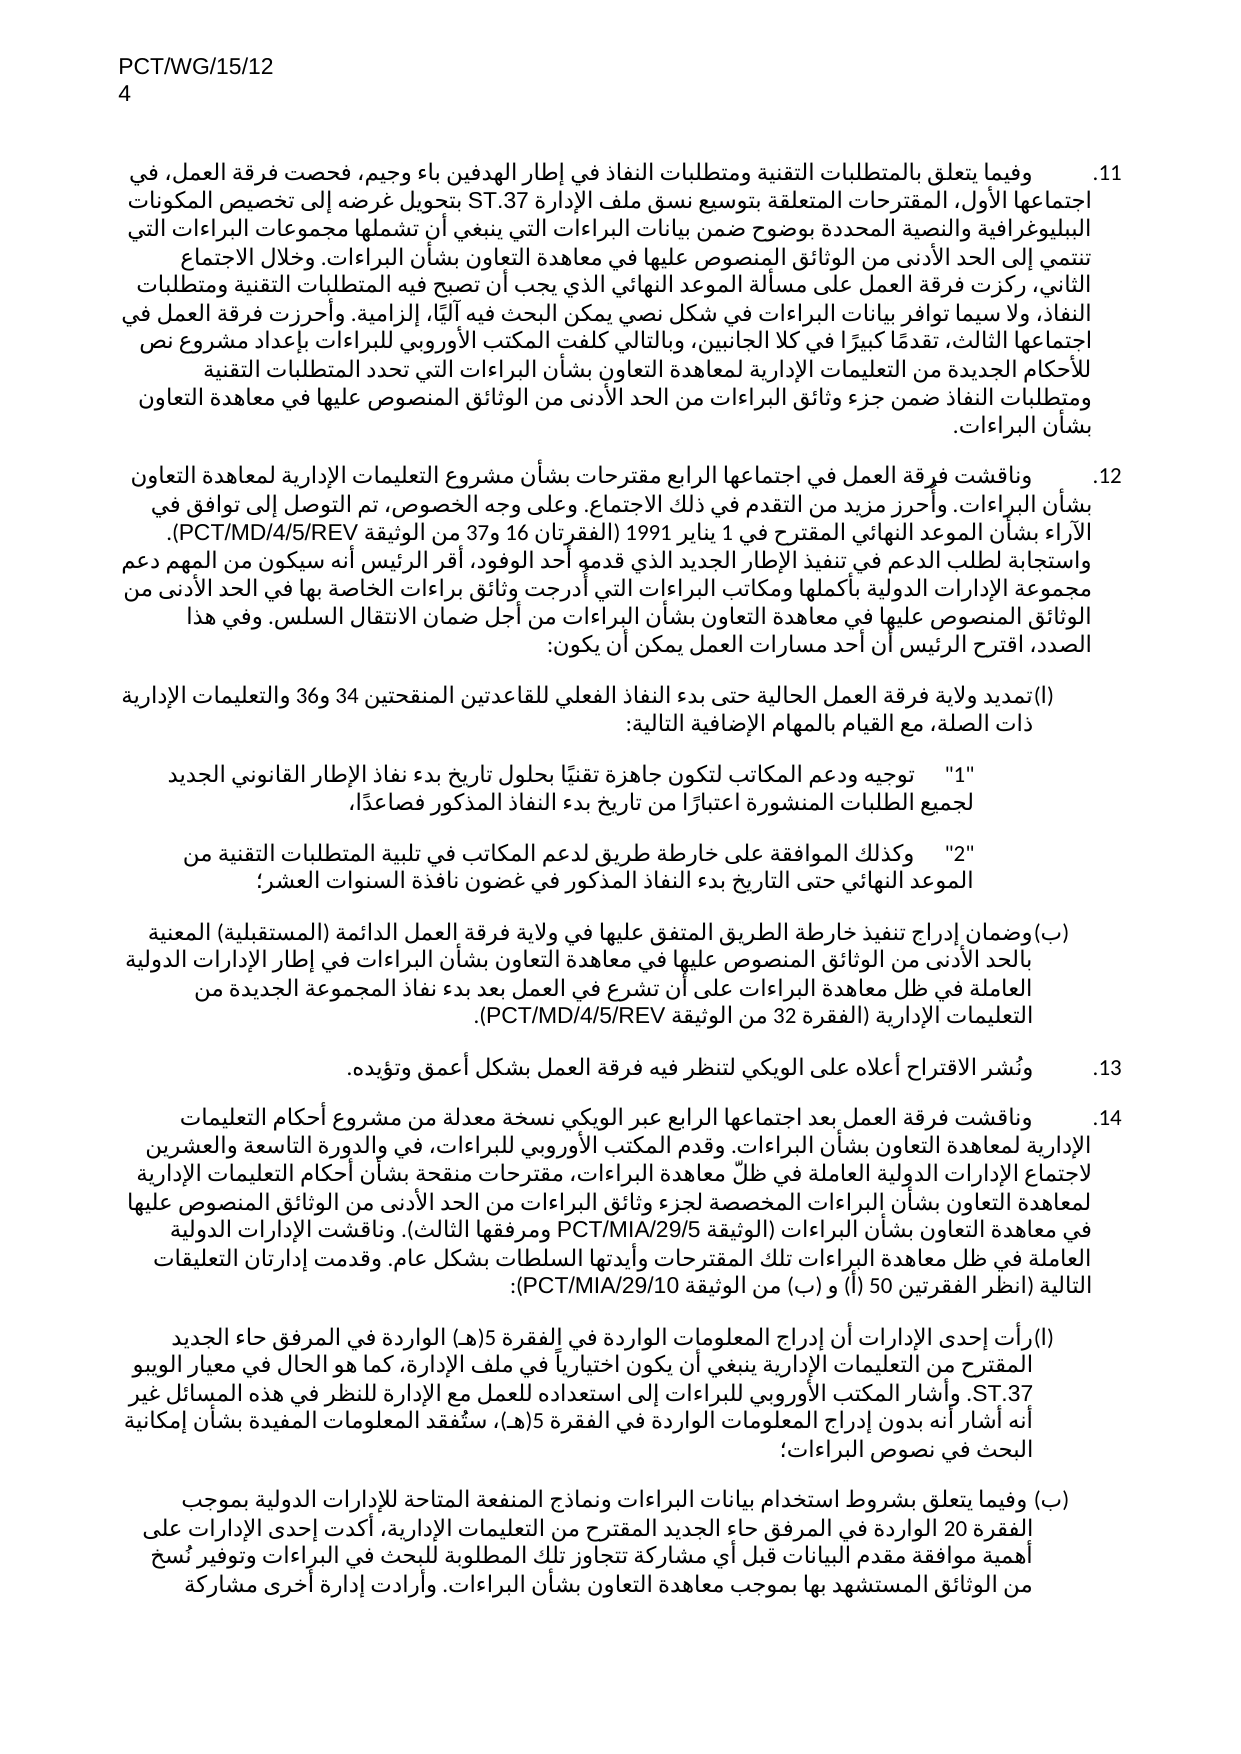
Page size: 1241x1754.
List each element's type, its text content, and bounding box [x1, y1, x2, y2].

text وناقشت فرقة العمل في اجتماعها الرابع مقترحات بشأن مشروع التعليمات الإدارية لمعاهدة التعاون بشأن البراءات. وأُحرز مزيد من التقدم في ذلك الاجتماع. وعلى وجه الخصوص، تم التوصل إلى توافق في الآراء بشأن الموعد النهائي المقترح في 1 يناير 1991 (الفقرتان 16 و37 من الوثيقة PCT/MD/4/5/REV). واستجابة لطلب الدعم في تنفيذ الإطار الجديد الذي قدمه أحد الوفود، أقر الرئيس أنه سيكون من المهم دعم مجموعة الإدارات الدولية بأكملها ومكاتب البراءات التي أُدرجت وثائق براءات الخاصة بها في الحد الأدنى من الوثائق المنصوص عليها في معاهدة التعاون بشأن البراءات من أجل ضمان الانتقال السلس. وفي هذا الصدد، اقترح الرئيس أن أحد مسارات العمل يمكن أن يكون: [118, 462, 1092, 658]
list تمديد ولاية فرقة العمل الحالية حتى بدء النفاذ الفعلي للقاعدتين المنقحتين 34 و36 والتعليمات الإدارية ذات الصلة، مع القيام بالمهام الإضافية التالية: [118, 681, 1033, 737]
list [118, 1486, 1033, 1598]
list رأت إحدى الإدارات أن إدراج المعلومات الواردة في الفقرة 5(هـ) الواردة في المرفق حاء الجديد المقترح من التعليمات الإدارية ينبغي أن يكون اختيارياً في ملف الإدارة، كما هو الحال في معيار الويبو ST.37. وأشار المكتب الأوروبي للبراءات إلى استعداده للعمل مع الإدارة للنظر في هذه المسائل غير أنه أشار أنه بدون إدراج المعلومات الواردة في الفقرة 5(هـ)، ستُفقد المعلومات المفيدة بشأن إمكانية البحث في نصوص البراءات؛ [118, 1323, 1033, 1463]
list "2" وكذلك الموافقة على خارطة طريق لدعم المكاتب في تلبية المتطلبات التقنية من الموعد النهائي حتى التاريخ بدء النفاذ المذكور في غضون نافذة السنوات العشر؛ [118, 839, 974, 895]
list وضمان إدراج تنفيذ خارطة الطريق المتفق عليها في ولاية فرقة العمل الدائمة (المستقبلية) المعنية بالحد الأدنى من الوثائق المنصوص عليها في معاهدة التعاون بشأن البراءات في إطار الإدارات الدولية العاملة في ظل معاهدة البراءات على أن تشرع في العمل بعد بدء نفاذ المجموعة الجديدة من التعليمات الإدارية (الفقرة 32 من الوثيقة PCT/MD/4/5/REV). [118, 918, 1033, 1030]
text وناقشت فرقة العمل بعد اجتماعها الرابع عبر الويكي نسخة معدلة من مشروع أحكام التعليمات الإدارية لمعاهدة التعاون بشأن البراءات. وقدم المكتب الأوروبي للبراءات، في والدورة التاسعة والعشرين لاجتماع الإدارات الدولية العاملة في ظلّ معاهدة البراءات، مقترحات منقحة بشأن أحكام التعليمات الإدارية لمعاهدة التعاون بشأن البراءات المخصصة لجزء وثائق البراءات من الحد الأدنى من الوثائق المنصوص عليها في معاهدة التعاون بشأن البراءات (الوثيقة PCT/MIA/29/5 ومرفقها الثالث). وناقشت الإدارات الدولية العاملة في ظل معاهدة البراءات تلك المقترحات وأيدتها السلطات بشكل عام. وقدمت إدارتان التعليقات التالية (انظر الفقرتين 50 (أ) و (ب) من الوثيقة PCT/MIA/29/10): [118, 1103, 1092, 1300]
list "1" توجيه ودعم المكاتب لتكون جاهزة تقنيًا بحلول تاريخ بدء نفاذ الإطار القانوني الجديد لجميع الطلبات المنشورة اعتبارًا من تاريخ بدء النفاذ المذكور فصاعدًا، [118, 760, 974, 816]
text ونُشر الاقتراح أعلاه على الويكي لتنظر فيه فرقة العمل بشكل أعمق وتؤيده. [118, 1053, 1092, 1081]
text وفيما يتعلق بالمتطلبات التقنية ومتطلبات النفاذ في إطار الهدفين باء وجيم، فحصت فرقة العمل، في اجتماعها الأول، المقترحات المتعلقة بتوسيع نسق ملف الإدارة ST.37 بتحويل غرضه إلى تخصيص المكونات الببليوغرافية والنصية المحددة بوضوح ضمن بيانات البراءات التي ينبغي أن تشملها مجموعات البراءات التي تنتمي إلى الحد الأدنى من الوثائق المنصوص عليها في معاهدة التعاون بشأن البراءات. وخلال الاجتماع الثاني، ركزت فرقة العمل على مسألة الموعد النهائي الذي يجب أن تصبح فيه المتطلبات التقنية ومتطلبات النفاذ، ولا سيما توافر بيانات البراءات في شكل نصي يمكن البحث فيه آليًا، إلزامية. وأحرزت فرقة العمل في اجتماعها الثالث، تقدمًا كبيرًا في كلا الجانبين، وبالتالي كلفت المكتب الأوروبي للبراءات بإعداد مشروع نص للأحكام الجديدة من التعليمات الإدارية لمعاهدة التعاون بشأن البراءات التي تحدد المتطلبات التقنية ومتطلبات النفاذ ضمن جزء وثائق البراءات من الحد الأدنى من الوثائق المنصوص عليها في معاهدة التعاون بشأن البراءات. [118, 158, 1092, 439]
